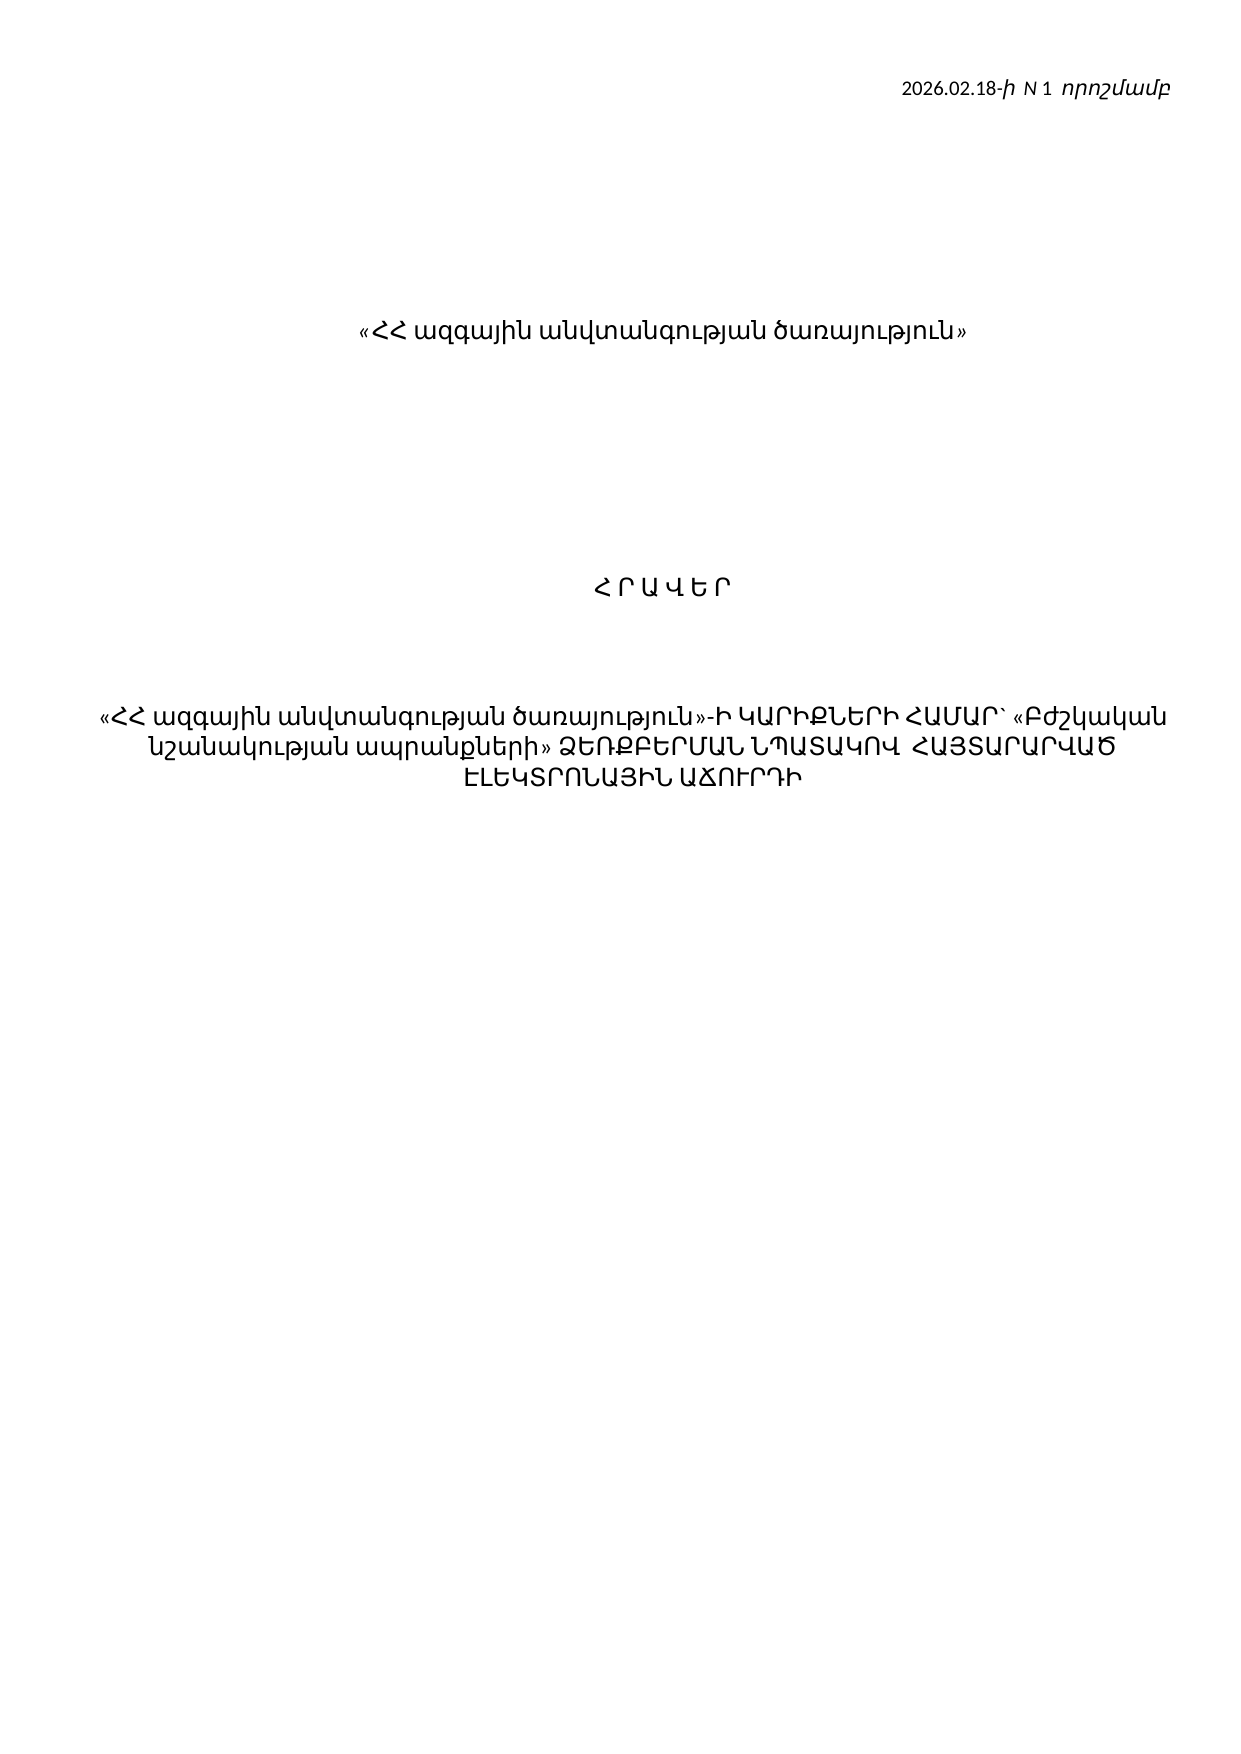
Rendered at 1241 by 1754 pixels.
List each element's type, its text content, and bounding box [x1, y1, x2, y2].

text «ՀՀ ազգային անվտանգության ծառայություն»-Ի ԿԱՐԻՔՆԵՐԻ ՀԱՄԱՐ` «Բժշկական նշանակության ապրանքների» ՁԵՌՔԲԵՐՄԱՆ ՆՊԱՏԱԿՈՎ ՀԱՅՏԱՐԱՐՎԱԾ ԷԼԵԿՏՐՈՆԱՅԻՆ ԱՃՈՒՐԴԻ [94, 701, 1172, 792]
text Հ Ր Ա Վ Ե Ր [94, 572, 1172, 602]
text 2026.02.18 -ի N 1 որոշմամբ [94, 75, 1171, 100]
text « ՀՀ ազգային անվտանգության ծառայություն» [94, 316, 1172, 346]
